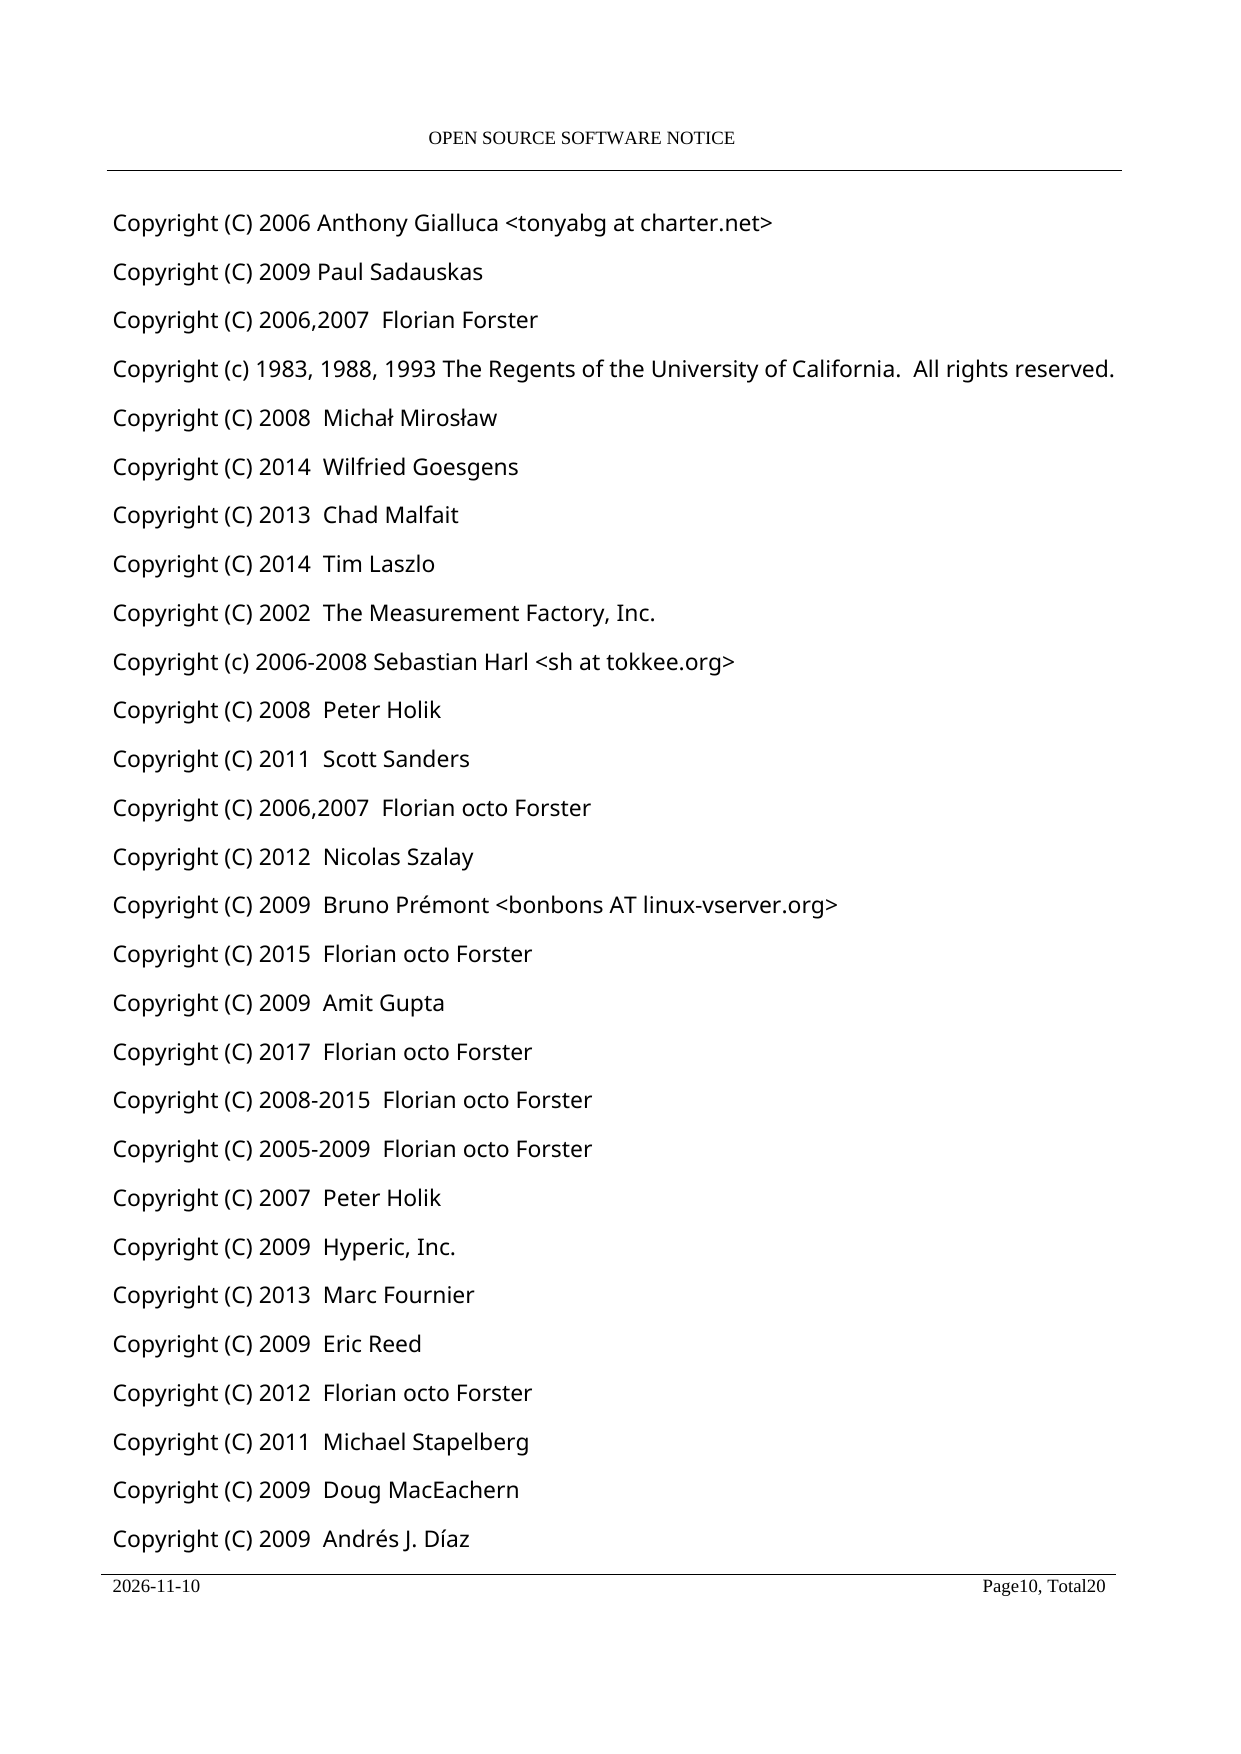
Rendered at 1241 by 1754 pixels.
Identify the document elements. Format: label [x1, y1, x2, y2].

text [112, 206, 1128, 1555]
